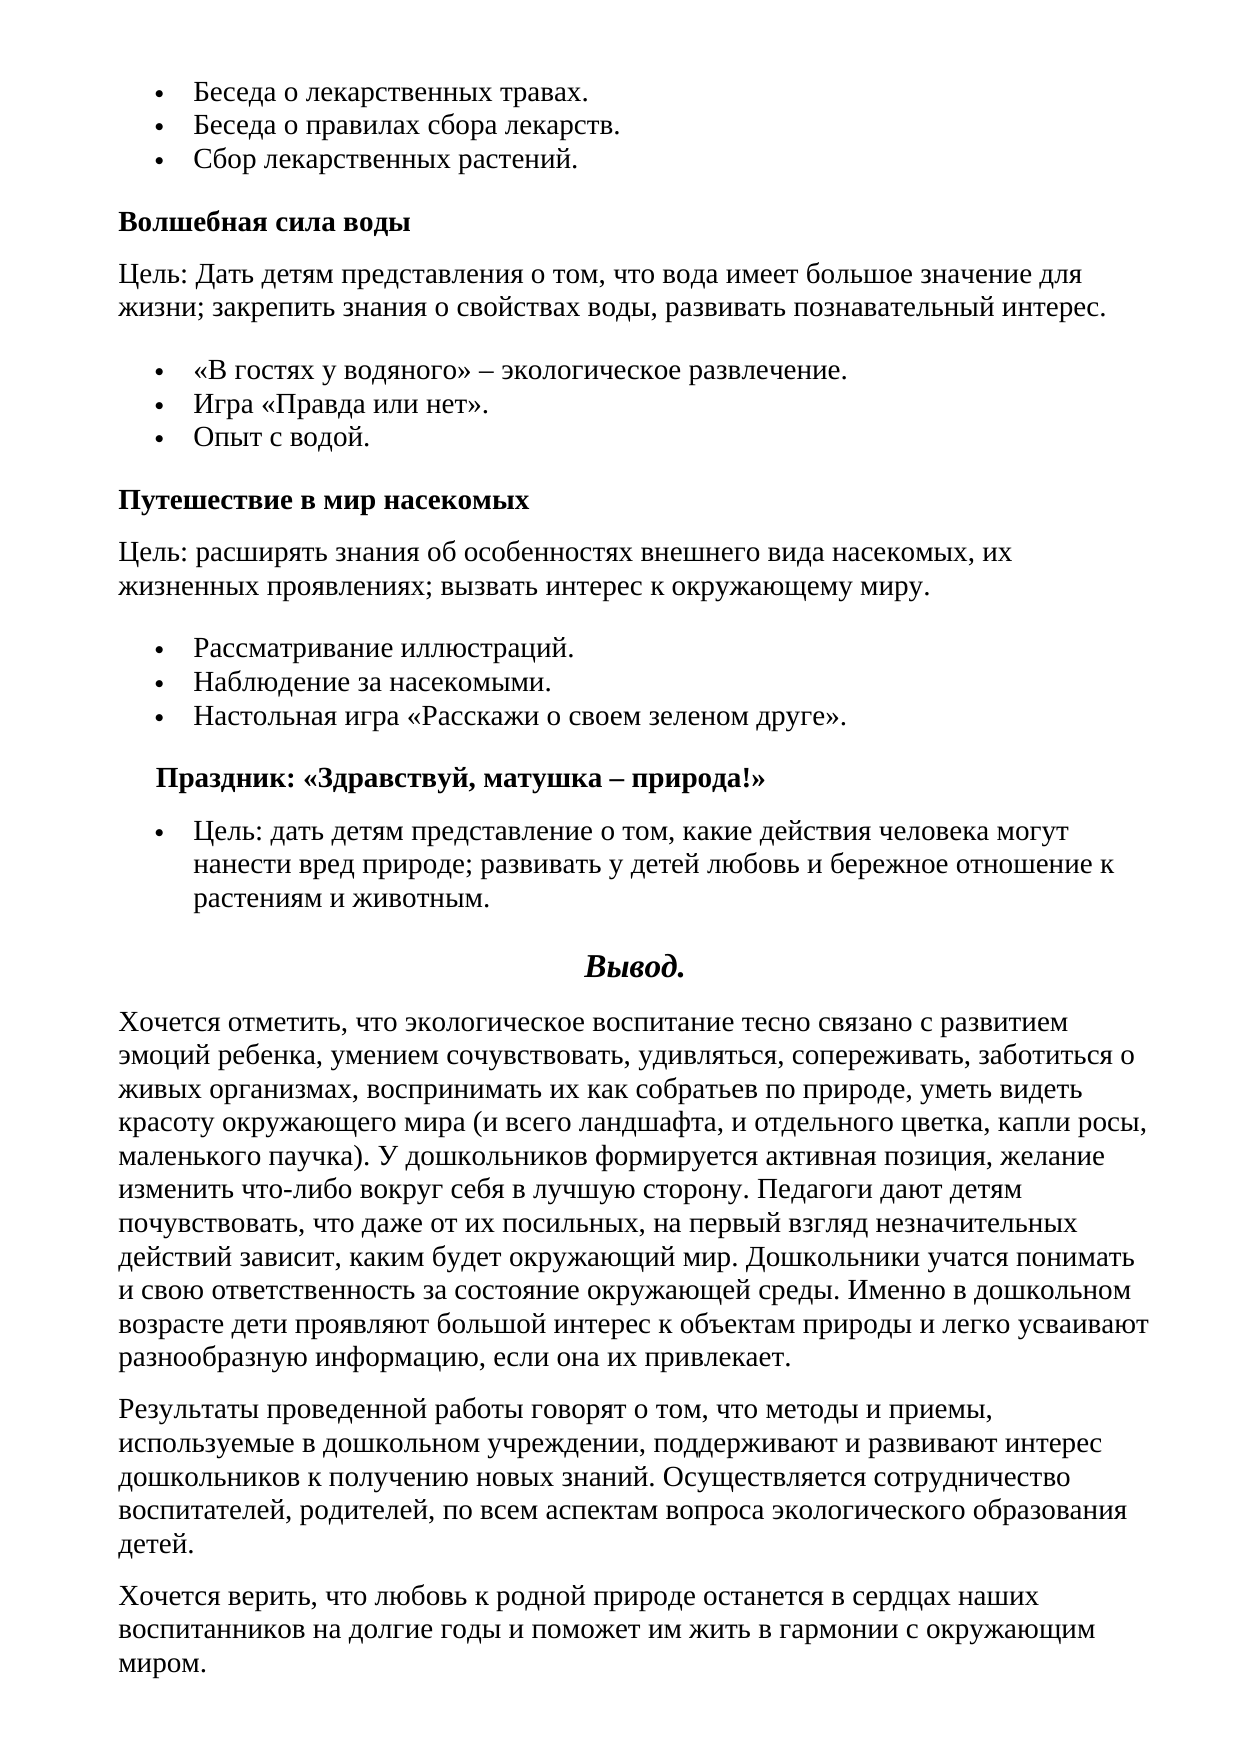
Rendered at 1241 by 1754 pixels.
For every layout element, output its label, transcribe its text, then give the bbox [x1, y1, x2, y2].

list Сбор лекарственных растений. [156, 141, 1152, 174]
list Опыт с водой. [156, 419, 1152, 453]
text Результаты проведенной работы говорят о том, что методы и приемы, используемые в дошкольном учреждении, поддерживают и развивают интерес дошкольников к получению новых знаний. Осуществляется сотрудничество воспитателей, родителей, по всем аспектам вопроса экологического образования детей. [118, 1392, 1152, 1559]
list «В гостях у водяного» – экологическое развлечение. [156, 352, 1152, 386]
list Настольная игра «Расскажи о своем зеленом друге». [156, 698, 1152, 731]
text Путешествие в мир насекомых [118, 482, 1152, 516]
text Хочется верить, что любовь к родной природе останется в сердцах наших воспитанников на долгие годы и поможет им жить в гармонии с окружающим миром. [118, 1578, 1152, 1679]
list Цель: дать детям представление о том, какие действия человека могут нанести вред природе; развивать у детей любовь и бережное отношение к растениям и животным. [156, 813, 1152, 913]
list Беседа о лекарственных травах. [156, 74, 1152, 107]
list Наблюдение за насекомыми. [156, 664, 1152, 698]
list Беседа о правилах сбора лекарств. [156, 107, 1152, 141]
list Рассматривание иллюстраций. [156, 631, 1152, 664]
text Цель: расширять знания об особенностях внешнего вида насекомых, их жизненных проявлениях; вызвать интерес к окружающему миру. [118, 534, 1152, 601]
list Вывод. [118, 947, 1152, 985]
text Цель: Дать детям представления о том, что вода имеет большое значение для жизни; закрепить знания о свойствах воды, развивать познавательный интерес. [118, 256, 1152, 323]
text Волшебная сила воды [118, 204, 1152, 237]
list Игра «Правда или нет». [156, 386, 1152, 419]
text Хочется отметить, что экологическое воспитание тесно связано с развитием эмоций ребенка, умением сочувствовать, удивляться, сопереживать, заботиться о живых организмах, воспринимать их как собратьев по природе, уметь видеть красоту окружающего мира (и всего ландшафта, и отдельного цветка, капли росы, маленького паучка). У дошкольников формируется активная позиция, желание изменить что-либо вокруг себя в лучшую сторону. Педагоги дают детям почувствовать, что даже от их посильных, на первый взгляд незначительных действий зависит, каким будет окружающий мир. Дошкольники учатся понимать и свою ответственность за состояние окружающей среды. Именно в дошкольном возрасте дети проявляют большой интерес к объектам природы и легко усваивают разнообразную информацию, если она их привлекает. [118, 1004, 1152, 1373]
text Праздник: «Здравствуй, матушка – природа!» [156, 760, 1152, 794]
